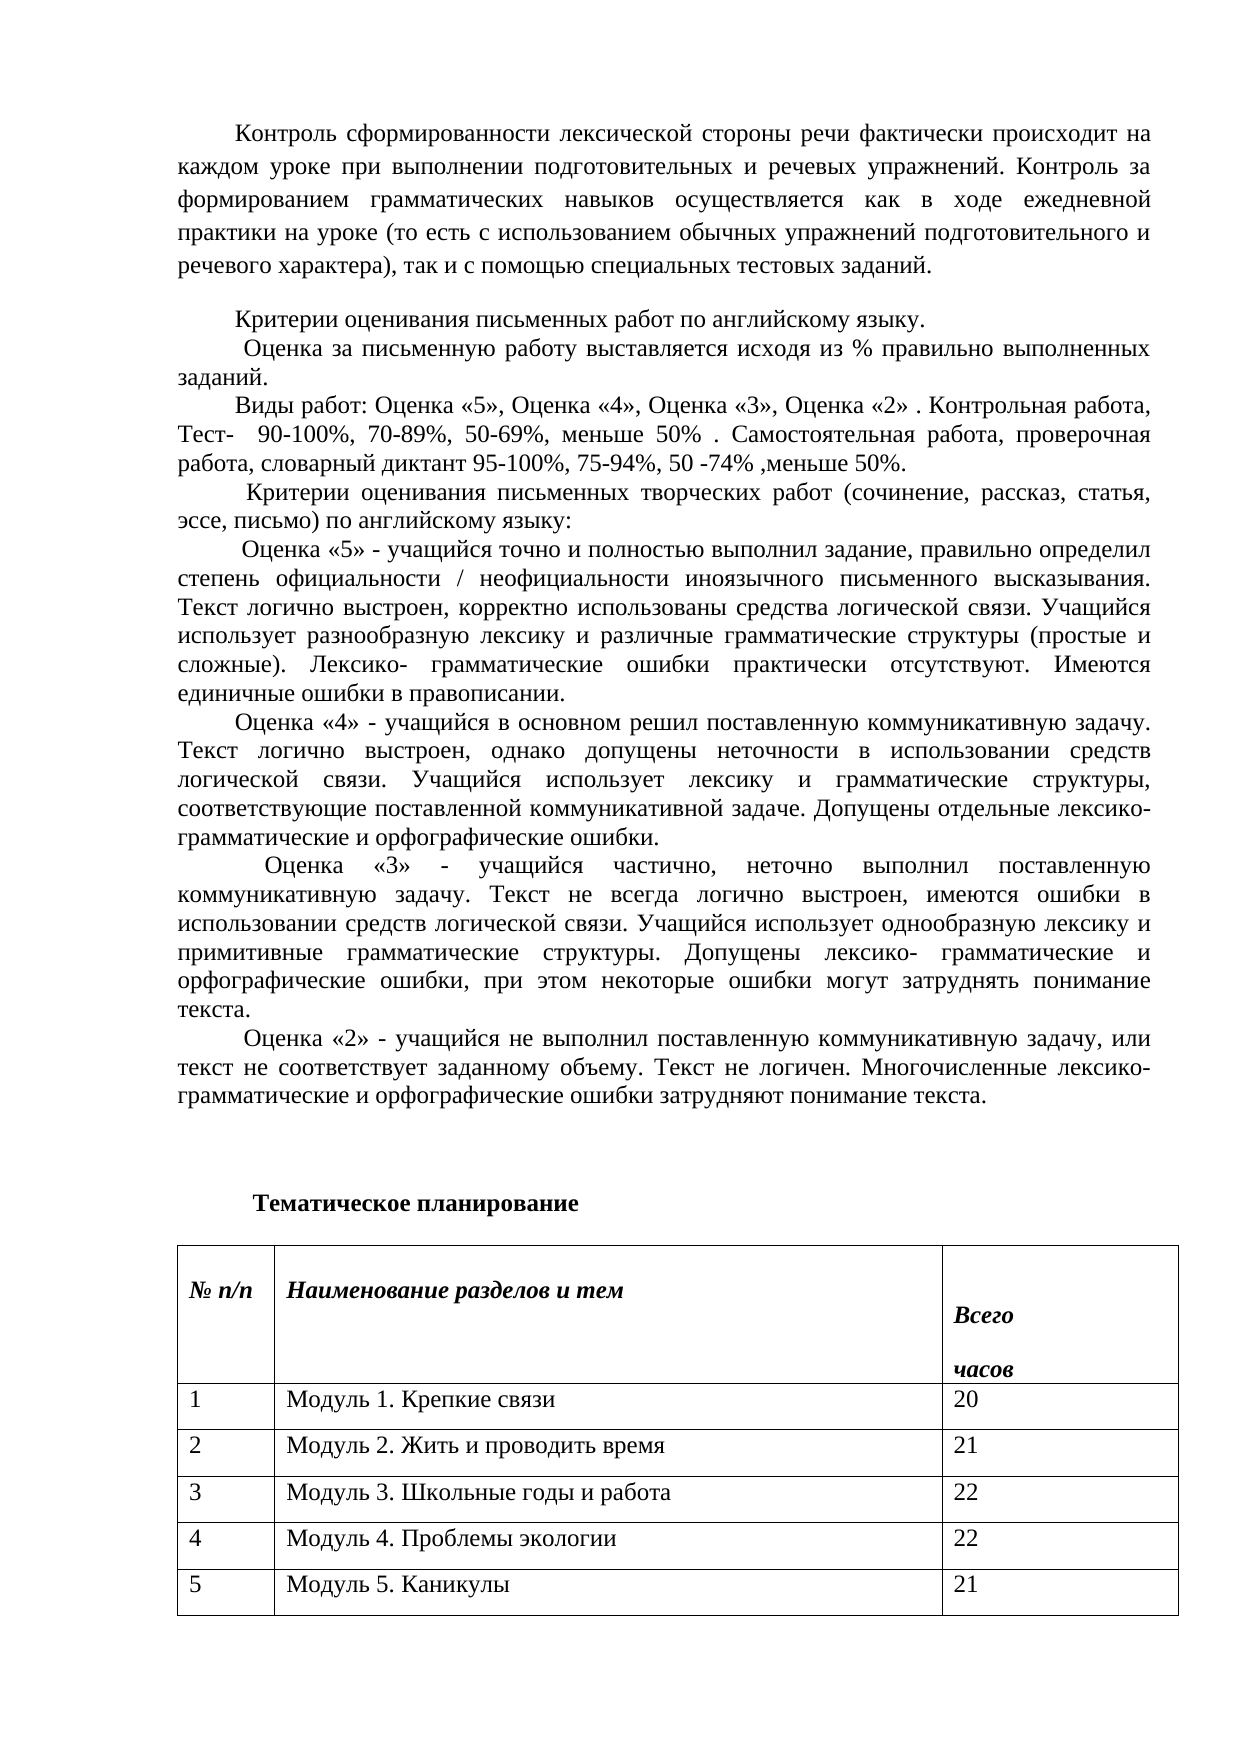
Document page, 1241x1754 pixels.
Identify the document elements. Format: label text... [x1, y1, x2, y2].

table_cell Модуль 3. Школьные годы и работа [275, 1477, 942, 1522]
table_header № п/п [178, 1246, 274, 1383]
table_cell Модуль 2. Жить и проводить время [275, 1430, 942, 1476]
text Контроль сформированности лексической стороны речи фактически происходит на каждом уроке при выполнении подготовительных и речевых упражнений. Контроль за формированием грамматических навыков осуществляется как в ходе ежедневной практики на уроке (то есть с использованием обычных упражнений подготовительного и речевого характера), так и с помощью специальных тестовых заданий. [177, 118, 1152, 279]
text Оценка «5» - учащийся точно и полностью выполнил задание, правильно определил степень официальности / неофициальности иноязычного письменного высказывания. Текст логично выстроен, корректно использованы средства логической связи. Учащийся использует разнообразную лексику и различные грамматические структуры (простые и сложные). Лексико- грамматические ошибки практически отсутствуют. Имеются единичные ошибки в правописании. [177, 534, 1152, 707]
table_cell 2 [178, 1430, 274, 1476]
table_cell 21 [943, 1430, 1178, 1476]
table_cell 22 [943, 1477, 1178, 1522]
text Тематическое планирование [252, 1188, 1152, 1216]
table_header Всего часов [943, 1246, 1178, 1383]
table_cell Модуль 5.) Каникулы [275, 1570, 942, 1615]
table_cell Модуль 4. Проблемы экологии [275, 1523, 942, 1568]
table_cell 5 [178, 1570, 274, 1615]
text Виды работ: Оценка «5», Оценка «4», Оценка «3», Оценка «2» . Контрольная работа, Тест- 90-100%, 70-89%, 50-69%, меньше 50% . Самостоятельная работа, проверочная работа, словарный диктант 95-100%, 75-94%, 50 -74% ,меньше 50%. [177, 390, 1152, 477]
text Оценка «4» - учащийся в основном решил поставленную коммуникативную задачу. Текст логично выстроен, однако допущены неточности в использовании средств логической связи. Учащийся использует лексику и грамматические структуры, соответствующие поставленной коммуникативной задаче. Допущены отдельные лексико-грамматические и орфографические ошибки. [177, 707, 1152, 850]
table_header Наименование разделов и тем [275, 1246, 942, 1383]
table_cell 21 [943, 1570, 1178, 1615]
text Критерии оценивания письменных творческих работ (сочинение, рассказ, статья, эссе, письмо) по английскому языку: [177, 477, 1152, 534]
table_cell 22 [943, 1523, 1178, 1568]
text Оценка «2» - учащийся не выполнил поставленную коммуникативную задачу, или текст не соответствует заданному объему. Текст не логичен. Многочисленные лексико-грамматические и орфографические ошибки затрудняют понимание текста. [177, 1023, 1152, 1109]
text Оценка за письменную работу выставляется исходя из % правильно выполненных заданий. [177, 333, 1152, 390]
table_cell 4 [178, 1523, 274, 1568]
table_cell 1 [178, 1384, 274, 1429]
table_cell 3 [178, 1477, 274, 1522]
table_cell 20 [943, 1384, 1178, 1429]
text Оценка «3» - учащийся частично, неточно выполнил поставленную коммуникативную задачу. Текст не всегда логично выстроен, имеются ошибки в использовании средств логической связи. Учащийся использует однообразную лексику и примитивные грамматические структуры. Допущены лексико- грамматические и орфографические ошибки, при этом некоторые ошибки могут затруднять понимание текста. [177, 850, 1152, 1023]
text Критерии оценивания письменных работ по английскому языку. [177, 304, 1152, 333]
table_cell Модуль 1. Крепкие связи [275, 1384, 942, 1429]
